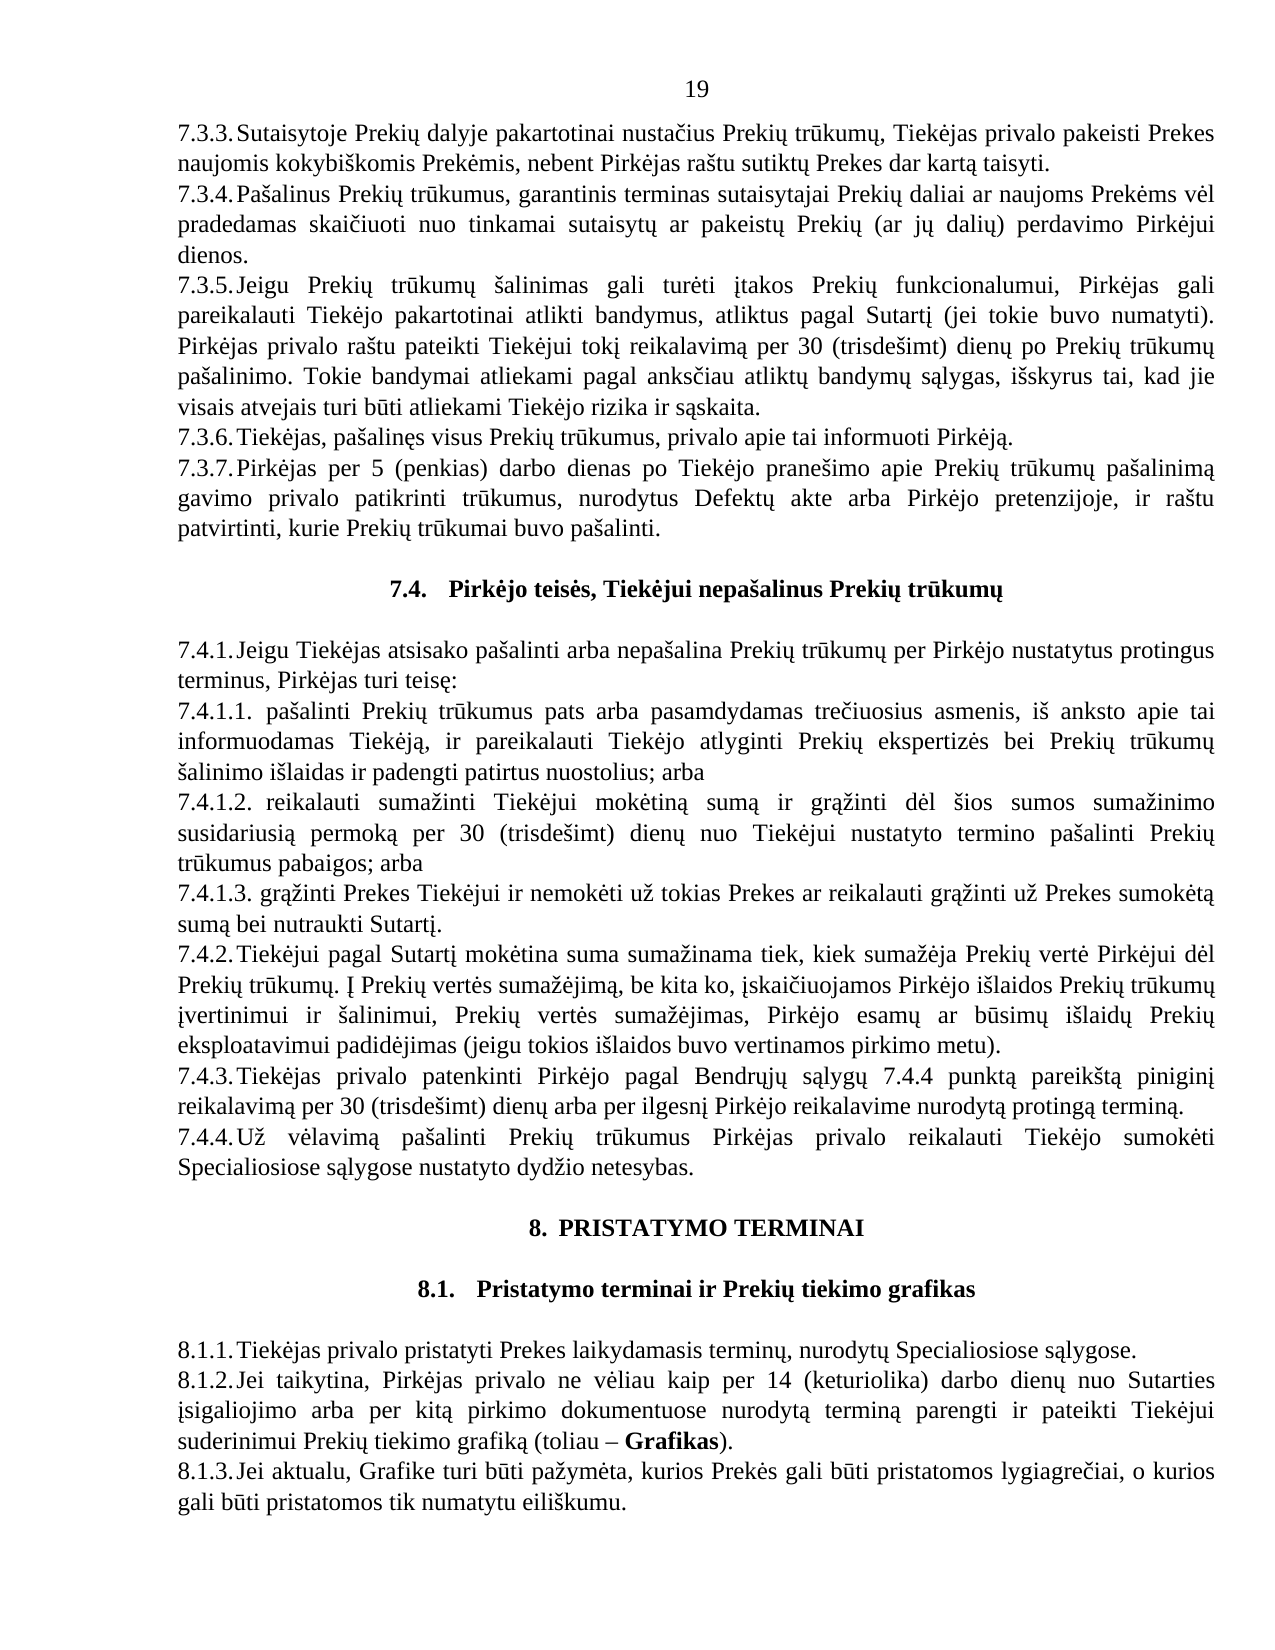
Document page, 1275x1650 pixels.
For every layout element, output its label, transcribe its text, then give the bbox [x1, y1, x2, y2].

text 7.4.4. Už vėlavimą pašalinti Prekių trūkumus Pirkėjas privalo reikalauti Tiekėjo sumokėti Specialiosiose sąlygose nustatyto dydžio netesybas. [177, 1122, 1216, 1181]
text 8.1.3. Jei aktualu, Grafike turi būti pažymėta, kurios Prekės gali būti pristatomos lygiagrečiai, o kurios gali būti pristatomos tik numatytu eiliškumu. [177, 1456, 1216, 1516]
text 7.3.5. Jeigu Prekių trūkumų šalinimas gali turėti įtakos Prekių funkcionalumui, Pirkėjas gali pareikalauti Tiekėjo pakartotinai atlikti bandymus, atliktus pagal Sutartį (jei tokie buvo numatyti). Pirkėjas privalo raštu pateikti Tiekėjui tokį reikalavimą per 30 (trisdešimt) dienų po Prekių trūkumų pašalinimo. Tokie bandymai atliekami pagal anksčiau atliktų bandymų sąlygas, išskyrus tai, kad jie visais atvejais turi būti atliekami Tiekėjo rizika ir sąskaita. [177, 270, 1216, 421]
text 7.4.3. Tiekėjas privalo patenkinti Pirkėjo pagal Bendrųjų sąlygų 7.4.4 punktą pareikštą piniginį reikalavimą per 30 (trisdešimt) dienų arba per ilgesnį Pirkėjo reikalavime nurodytą protingą terminą. [177, 1061, 1216, 1120]
text 7.4.1. Jeigu Tiekėjas atsisako pašalinti arba nepašalina Prekių trūkumų per Pirkėjo nustatytus protingus terminus, Pirkėjas turi teisę: [177, 635, 1216, 694]
text 8. PRISTATYMO terminai [177, 1213, 1216, 1242]
text 8.1.2. Jei taikytina, Pirkėjas privalo ne vėliau kaip per 14 (keturiolika) darbo dienų nuo Sutarties įsigaliojimo arba per kitą pirkimo dokumentuose nurodytą terminą parengti ir pateikti Tiekėjui suderinimui Prekių tiekimo grafiką (toliau – Grafikas). [177, 1365, 1216, 1455]
text 7.4.1.3. grąžinti Prekes Tiekėjui ir nemokėti už tokias Prekes ar reikalauti grąžinti už Prekes sumokėtą sumą bei nutraukti Sutartį. [177, 878, 1216, 938]
text 7.4.1.1. pašalinti Prekių trūkumus pats arba pasamdydamas trečiuosius asmenis, iš anksto apie tai informuodamas Tiekėją, ir pareikalauti Tiekėjo atlyginti Prekių ekspertizės bei Prekių trūkumų šalinimo išlaidas ir padengti patirtus nuostolius; arba [177, 696, 1216, 786]
text 7.4. Pirkėjo teisės, Tiekėjui nepašalinus Prekių trūkumų [177, 574, 1216, 603]
text 7.3.4. Pašalinus Prekių trūkumus, garantinis terminas sutaisytajai Prekių daliai ar naujoms Prekėms vėl pradedamas skaičiuoti nuo tinkamai sutaisytų ar pakeistų Prekių (ar jų dalių) perdavimo Pirkėjui dienos. [177, 179, 1216, 268]
text 8.1. Pristatymo terminai ir Prekių tiekimo grafikas [177, 1274, 1216, 1303]
text 7.3.6. Tiekėjas, pašalinęs visus Prekių trūkumus, privalo apie tai informuoti Pirkėją. [177, 422, 1216, 451]
text 7.4.1.2. reikalauti sumažinti Tiekėjui mokėtiną sumą ir grąžinti dėl šios sumos sumažinimo susidariusią permoką per 30 (trisdešimt) dienų nuo Tiekėjui nustatyto termino pašalinti Prekių trūkumus pabaigos; arba [177, 787, 1216, 877]
text 7.3.7. Pirkėjas per 5 (penkias) darbo dienas po Tiekėjo pranešimo apie Prekių trūkumų pašalinimą gavimo privalo patikrinti trūkumus, nurodytus Defektų akte arba Pirkėjo pretenzijoje, ir raštu patvirtinti, kurie Prekių trūkumai buvo pašalinti. [177, 453, 1216, 542]
text 7.4.2. Tiekėjui pagal Sutartį mokėtina suma sumažinama tiek, kiek sumažėja Prekių vertė Pirkėjui dėl Prekių trūkumų. Į Prekių vertės sumažėjimą, be kita ko, įskaičiuojamos Pirkėjo išlaidos Prekių trūkumų įvertinimui ir šalinimui, Prekių vertės sumažėjimas, Pirkėjo esamų ar būsimų išlaidų Prekių eksploatavimui padidėjimas (jeigu tokios išlaidos buvo vertinamos pirkimo metu). [177, 939, 1216, 1059]
text 7.3.3. Sutaisytoje Prekių dalyje pakartotinai nustačius Prekių trūkumų, Tiekėjas privalo pakeisti Prekes naujomis kokybiškomis Prekėmis, nebent Pirkėjas raštu sutiktų Prekes dar kartą taisyti. [177, 118, 1216, 177]
text 8.1.1. Tiekėjas privalo pristatyti Prekes laikydamasis terminų, nurodytų Specialiosiose sąlygose. [177, 1335, 1216, 1363]
